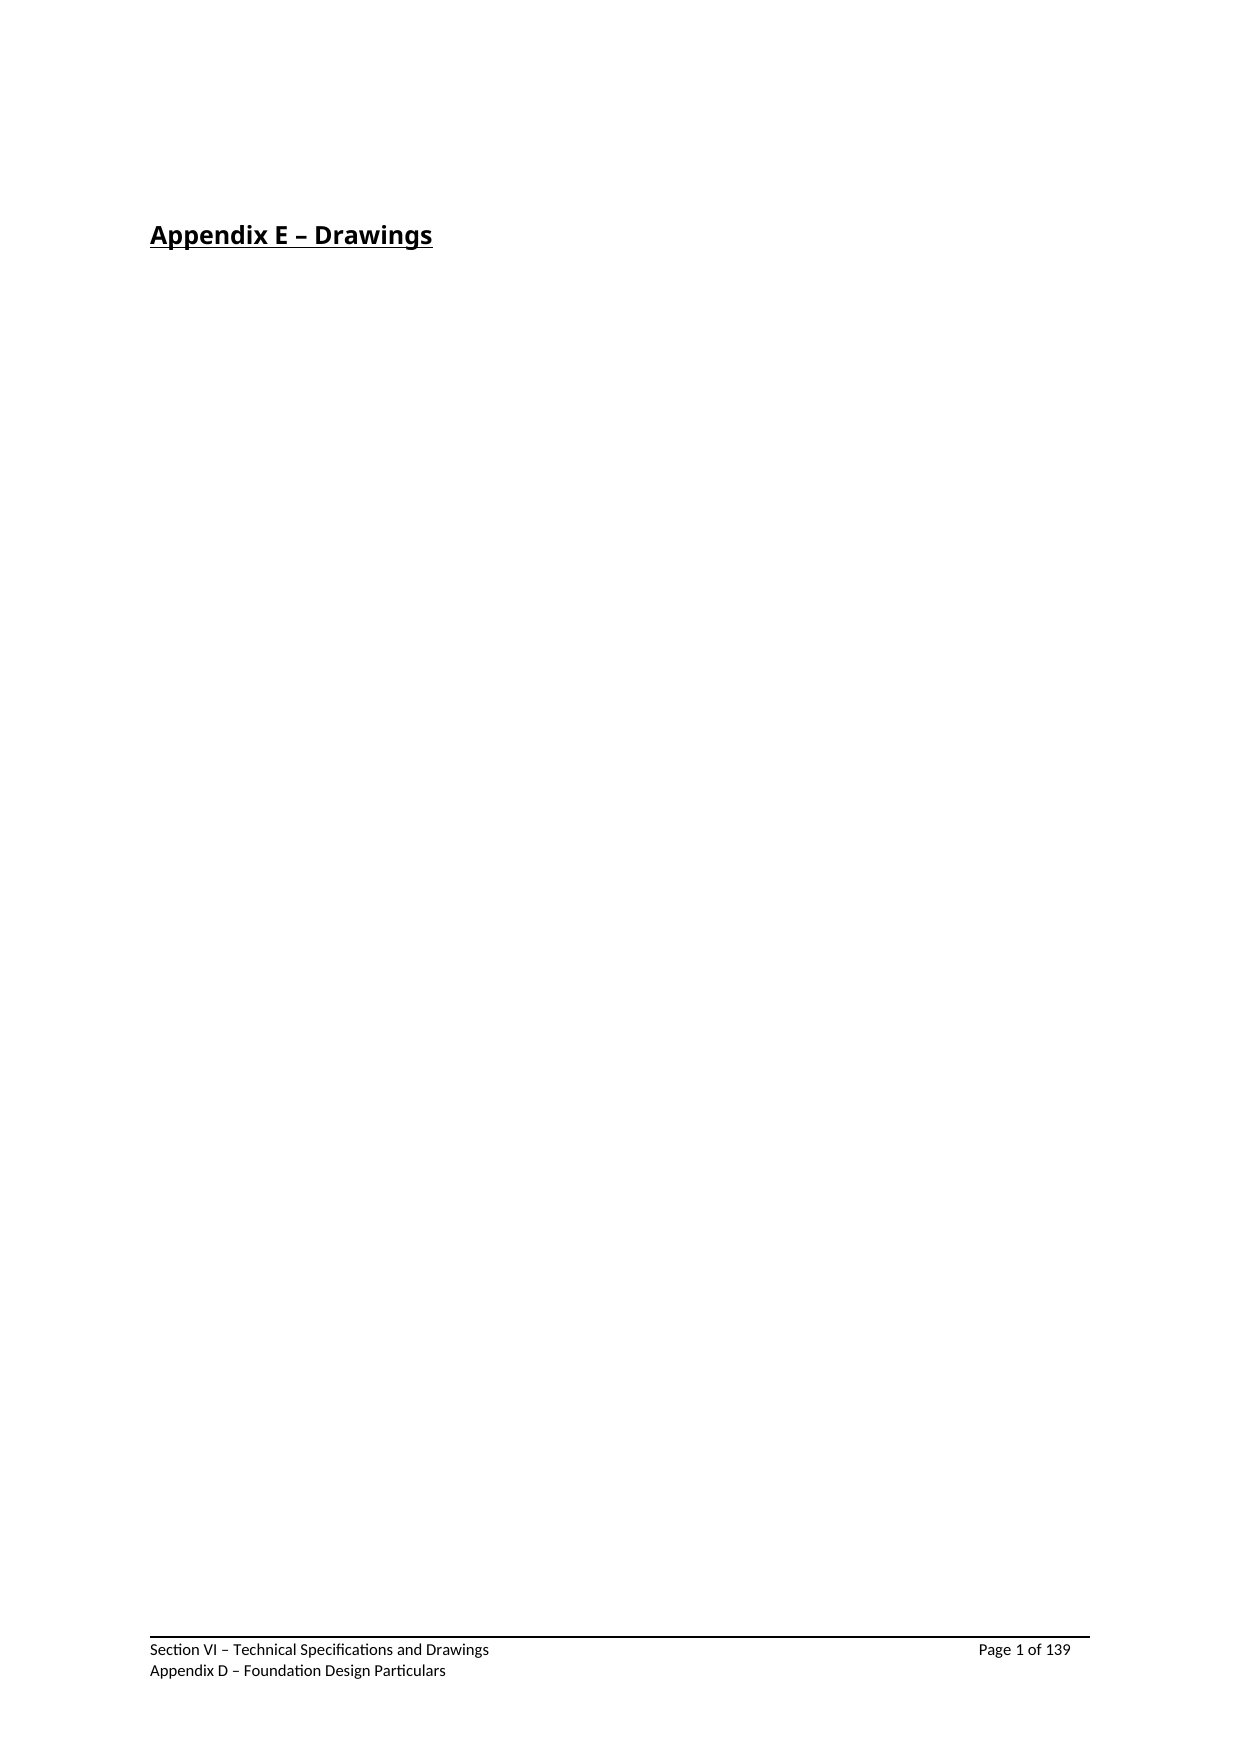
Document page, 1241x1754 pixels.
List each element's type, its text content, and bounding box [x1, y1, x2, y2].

text Appendix E – Drawings [150, 218, 1090, 252]
